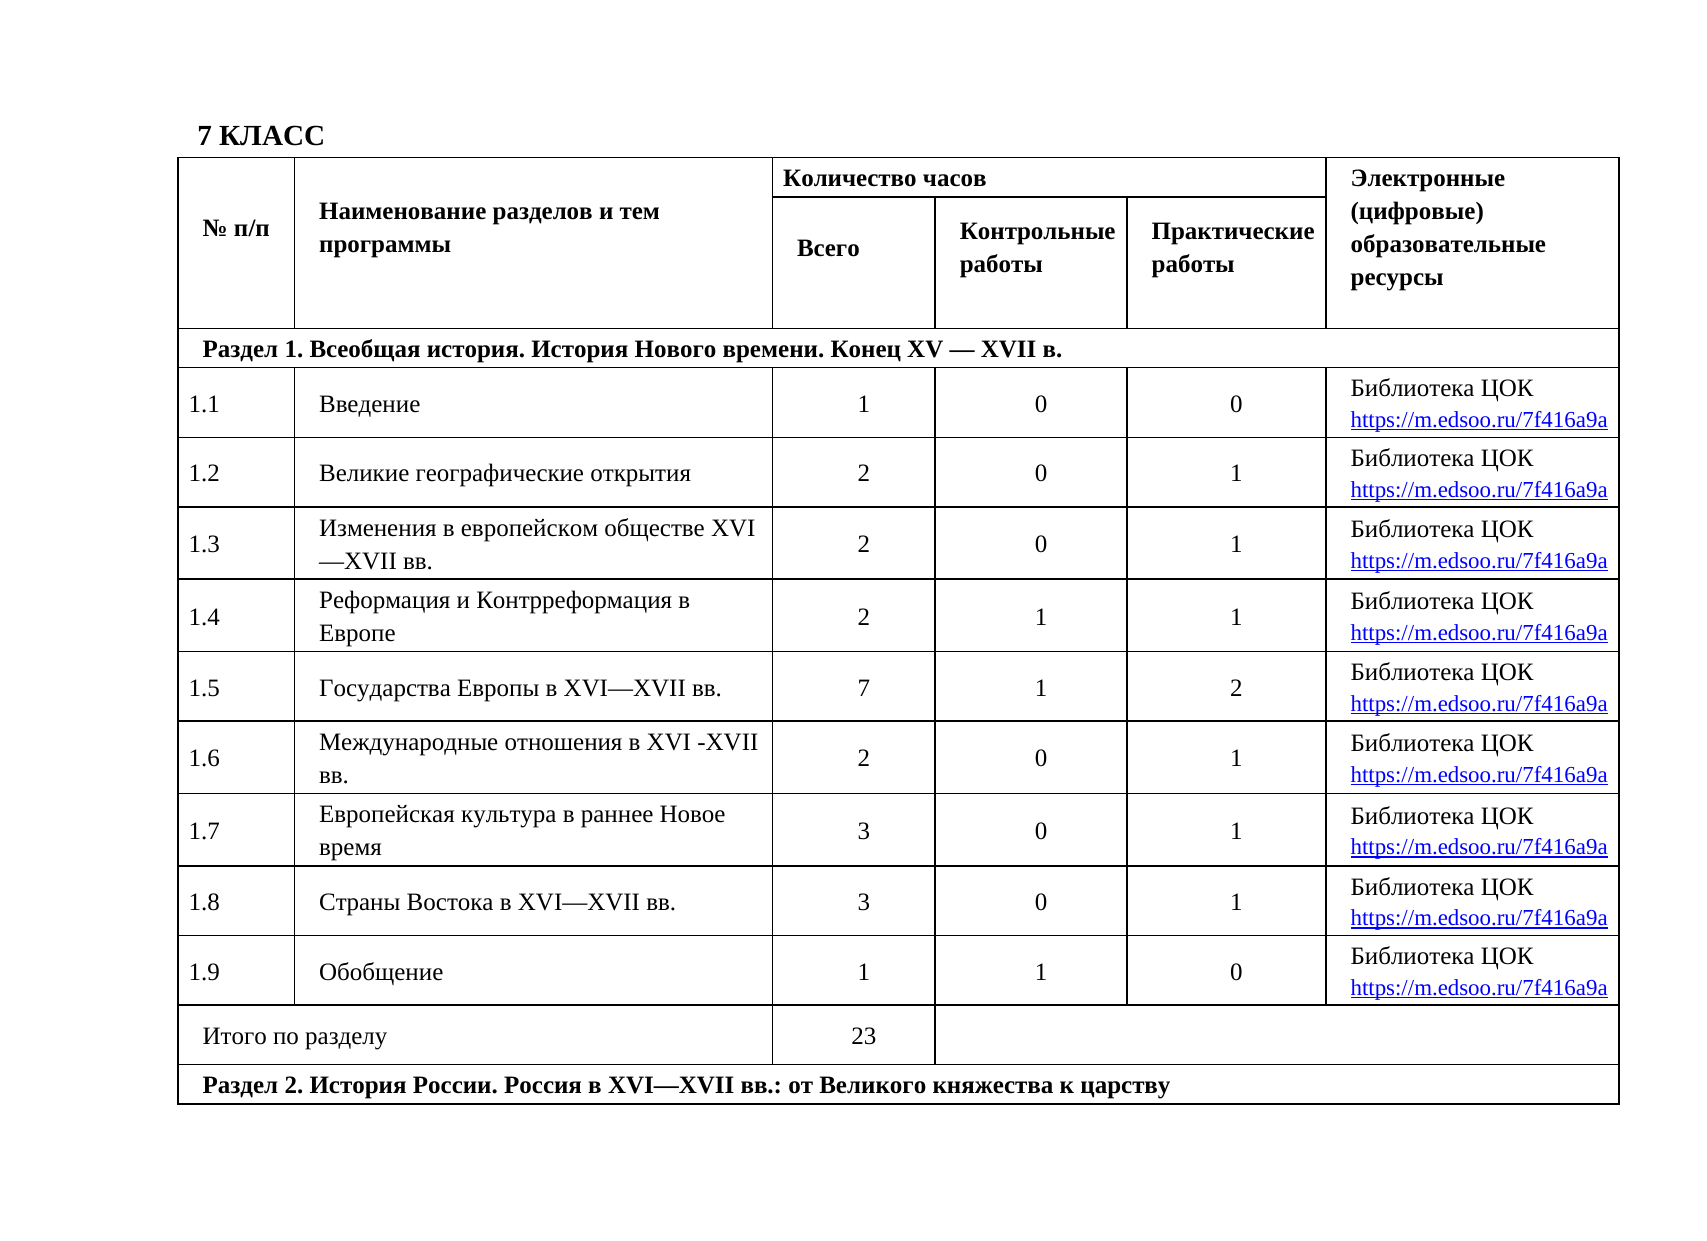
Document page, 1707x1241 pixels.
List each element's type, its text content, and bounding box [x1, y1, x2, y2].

table_cell Реформация и Контрреформация в Европе [295, 580, 772, 651]
table_cell 1 [936, 936, 1126, 1004]
table_cell 1.5 [179, 652, 294, 720]
table_cell Библиотека ЦОК https://m.edsoo.ru/7f416a9a [1327, 438, 1618, 506]
table_cell Библиотека ЦОК https://m.edsoo.ru/7f416a9a [1327, 368, 1618, 436]
text 7 КЛАСС [190, 118, 1618, 152]
table_cell 1.6 [179, 722, 294, 793]
table_cell 1 [936, 580, 1126, 651]
table_cell [936, 1006, 1618, 1064]
table_cell Библиотека ЦОК https://m.edsoo.ru/7f416a9a [1327, 936, 1618, 1004]
table_cell 2 [773, 722, 934, 793]
table_cell Библиотека ЦОК https://m.edsoo.ru/7f416a9a [1327, 722, 1618, 793]
table_cell 0 [936, 508, 1126, 578]
table_cell 1.4 [179, 580, 294, 651]
table_cell 23 [773, 1006, 934, 1064]
table_cell 1.1 [179, 368, 294, 436]
table_cell Великие географические открытия [295, 438, 772, 506]
table_cell Изменения в европейском обществе XVI—XVII вв. [295, 508, 772, 578]
table_cell 0 [1128, 368, 1325, 436]
table_cell 0 [936, 867, 1126, 935]
table_cell 3 [773, 794, 934, 865]
table_cell Страны Востока в XVI—XVII вв. [295, 867, 772, 935]
table_cell 2 [1128, 652, 1325, 720]
table_cell 1 [773, 936, 934, 1004]
table_cell 0 [936, 368, 1126, 436]
table_cell 2 [773, 438, 934, 506]
table_header № п/п [179, 158, 294, 327]
table_cell 3 [773, 867, 934, 935]
table_header Электронные (цифровые) образовательные ресурсы [1327, 158, 1618, 327]
table_cell 1 [1128, 438, 1325, 506]
table_cell 0 [936, 438, 1126, 506]
table_cell Раздел 1. Всеобщая история. История Нового времени. Конец XV — XVII в. [179, 329, 1618, 367]
table_cell Обобщение [295, 936, 772, 1004]
table_cell 0 [936, 794, 1126, 865]
table_cell 1 [1128, 580, 1325, 651]
table_cell Контрольные работы [936, 198, 1126, 327]
table_header Наименование разделов и тем программы [295, 158, 772, 327]
table_cell 1.9 [179, 936, 294, 1004]
table_header Количество часов [773, 158, 1325, 196]
table_cell Практические работы [1128, 198, 1325, 327]
table_cell 1.2 [179, 438, 294, 506]
table_cell Государства Европы в XVI—XVII вв. [295, 652, 772, 720]
table_cell 1 [773, 368, 934, 436]
table_cell Итого по разделу [179, 1006, 772, 1064]
table_cell Библиотека ЦОК https://m.edsoo.ru/7f416a9a [1327, 508, 1618, 578]
table_cell 1.7 [179, 794, 294, 865]
table_cell 7 [773, 652, 934, 720]
table_cell 1 [1128, 867, 1325, 935]
table_cell 1 [936, 652, 1126, 720]
table_cell Раздел 2. История России. Россия в XVI—XVII вв.: от Великого княжества к царству [179, 1065, 1618, 1103]
table_cell 2 [773, 580, 934, 651]
table_cell Библиотека ЦОК https://m.edsoo.ru/7f416a9a [1327, 652, 1618, 720]
table_cell 1 [1128, 722, 1325, 793]
table_cell Библиотека ЦОК https://m.edsoo.ru/7f416a9a [1327, 794, 1618, 865]
table_cell Библиотека ЦОК https://m.edsoo.ru/7f416a9a [1327, 867, 1618, 935]
table_cell Всего [773, 198, 934, 327]
table_cell 2 [773, 508, 934, 578]
table_cell 1 [1128, 794, 1325, 865]
table_cell 1 [1128, 508, 1325, 578]
table_cell 0 [936, 722, 1126, 793]
table_cell 1.3 [179, 508, 294, 578]
table_cell Международные отношения в XVI -XVII вв. [295, 722, 772, 793]
table_cell Европейская культура в раннее Новое время [295, 794, 772, 865]
table_cell 1.8 [179, 867, 294, 935]
table_cell Библиотека ЦОК https://m.edsoo.ru/7f416a9a [1327, 580, 1618, 651]
table_cell Введение [295, 368, 772, 436]
table_cell 0 [1128, 936, 1325, 1004]
